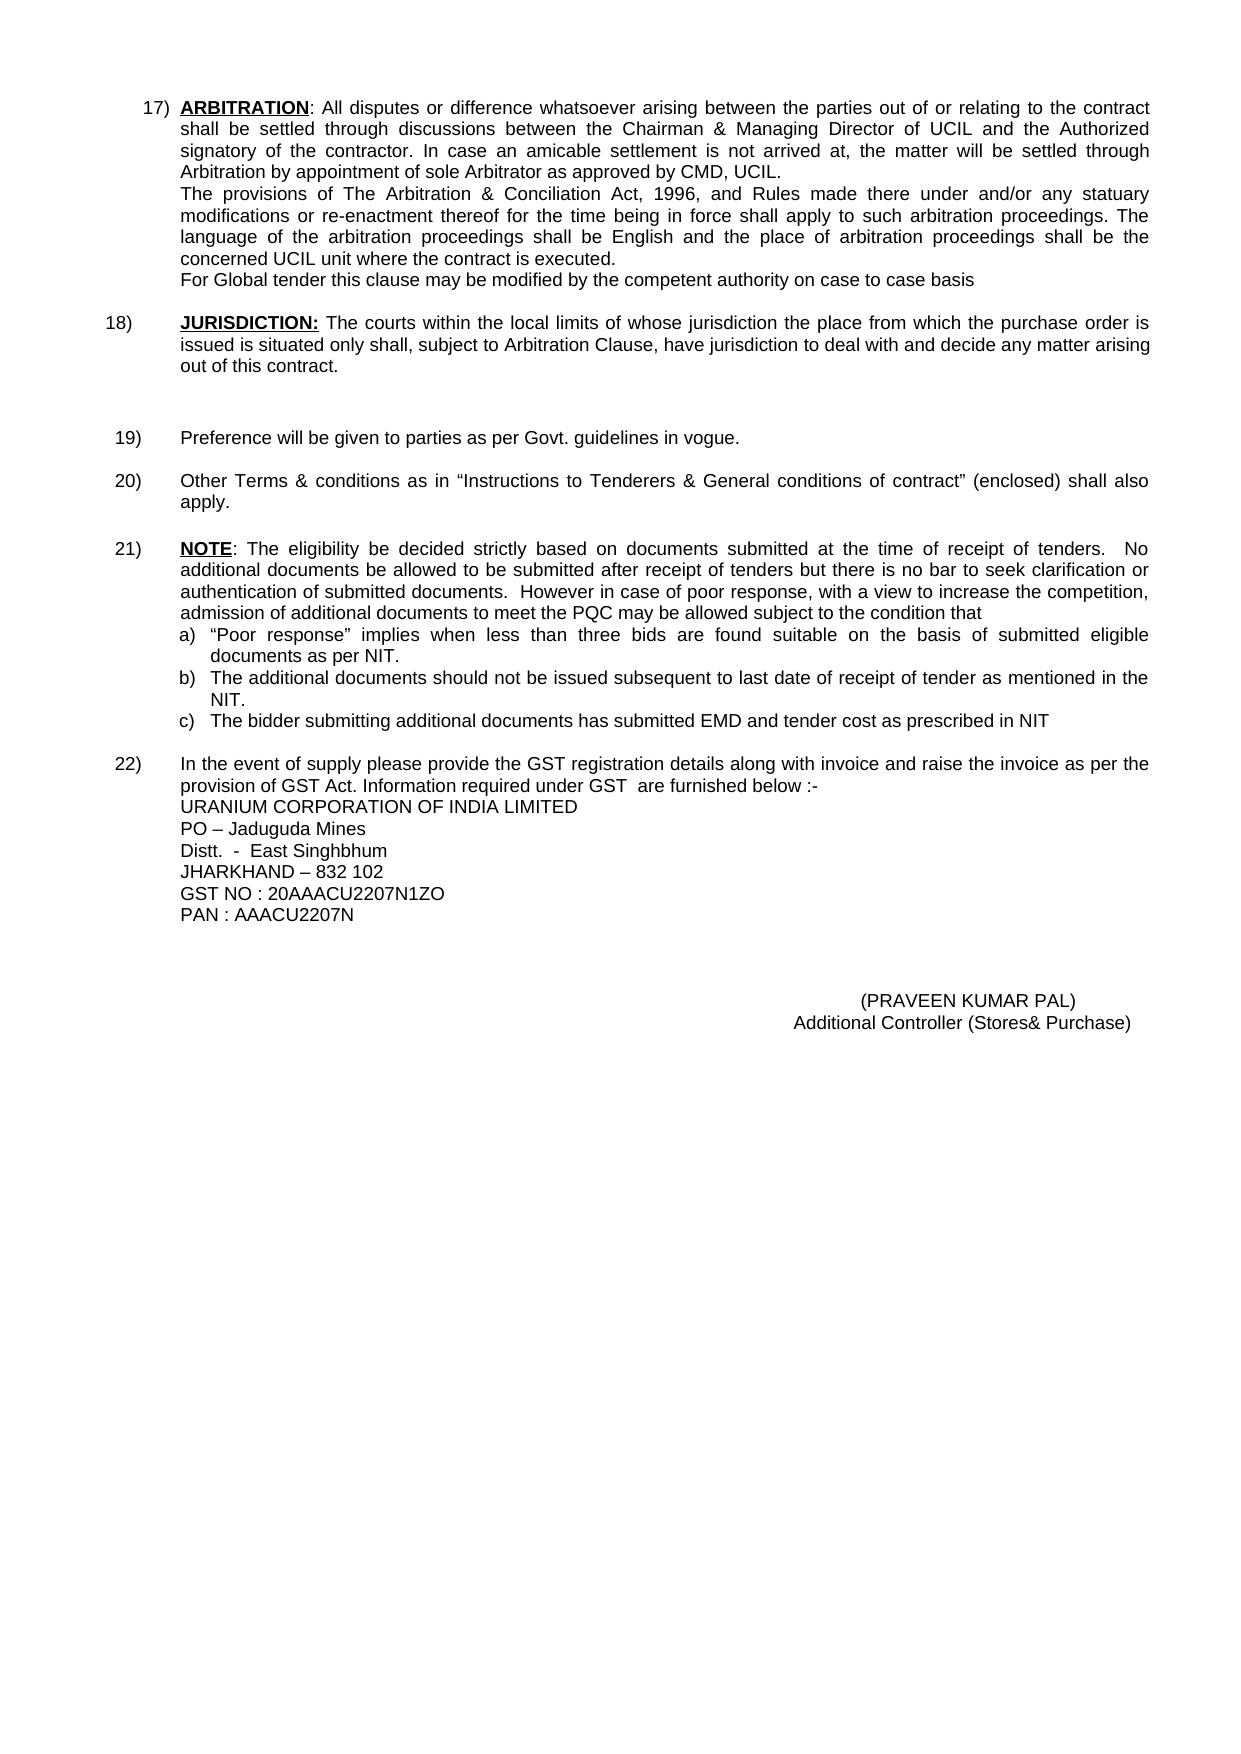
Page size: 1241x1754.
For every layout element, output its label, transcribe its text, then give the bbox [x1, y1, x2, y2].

list The additional documents should not be issued subsequent to last date of receipt of tender as mentioned in the NIT. [179, 667, 1150, 710]
list “Poor response” implies when less than three bids are found suitable on the basis of submitted eligible documents as per NIT. [179, 624, 1150, 667]
list ARBITRATION: All disputes or difference whatsoever arising between the parties out of or relating to the contract shall be settled through discussions between the Chairman & Managing Director of UCIL and the Authorized signatory of the contractor. In case an amicable settlement is not arrived at, the matter will be settled through Arbitration by appointment of sole Arbitrator as approved by CMD, UCIL. [143, 97, 1150, 183]
text Additional Controller (Stores& Purchase) [105, 1012, 1150, 1033]
list For Global tender this clause may be modified by the competent authority on case to case basis [180, 269, 1150, 291]
text URANIUM CORPORATION OF INDIA LIMITED [143, 796, 1150, 818]
text PO – Jaduguda Mines [143, 818, 1150, 839]
list The bidder submitting additional documents has submitted EMD and tender cost as prescribed in NIT [179, 710, 1150, 732]
text PAN : AAACU2207N [143, 904, 1150, 926]
list NOTE: The eligibility be decided strictly based on documents submitted at the time of receipt of tenders. No additional documents be allowed to be submitted after receipt of tenders but there is no bar to seek clarification or authentication of submitted documents. However in case of poor response, with a view to increase the competition, admission of additional documents to meet the PQC may be allowed subject to the condition that [114, 537, 1150, 624]
text (PRAVEEN KUMAR PAL) [780, 990, 1150, 1012]
text Distt. - East Singhbhum [143, 839, 1150, 861]
text JHARKHAND – 832 102 [143, 861, 1150, 882]
list JURISDICTION: The courts within the local limits of whose jurisdiction the place from which the purchase order is issued is situated only shall, subject to Arbitration Clause, have jurisdiction to deal with and decide any matter arising out of this contract. [105, 312, 1150, 377]
list Other Terms & conditions as in “Instructions to Tenderers & General conditions of contract” (enclosed) shall also apply. [114, 469, 1150, 513]
list The provisions of The Arbitration & Conciliation Act, 1996, and Rules made there under and/or any statuary modifications or re-enactment thereof for the time being in force shall apply to such arbitration proceedings. The language of the arbitration proceedings shall be English and the place of arbitration proceedings shall be the concerned UCIL unit where the contract is executed. [180, 183, 1150, 269]
list In the event of supply please provide the GST registration details along with invoice and raise the invoice as per the provision of GST Act. Information required under GST are furnished below :- [114, 753, 1150, 796]
text GST NO : 20AAACU2207N1ZO [143, 882, 1150, 904]
list Preference will be given to parties as per Govt. guidelines in vogue. [114, 426, 1150, 448]
